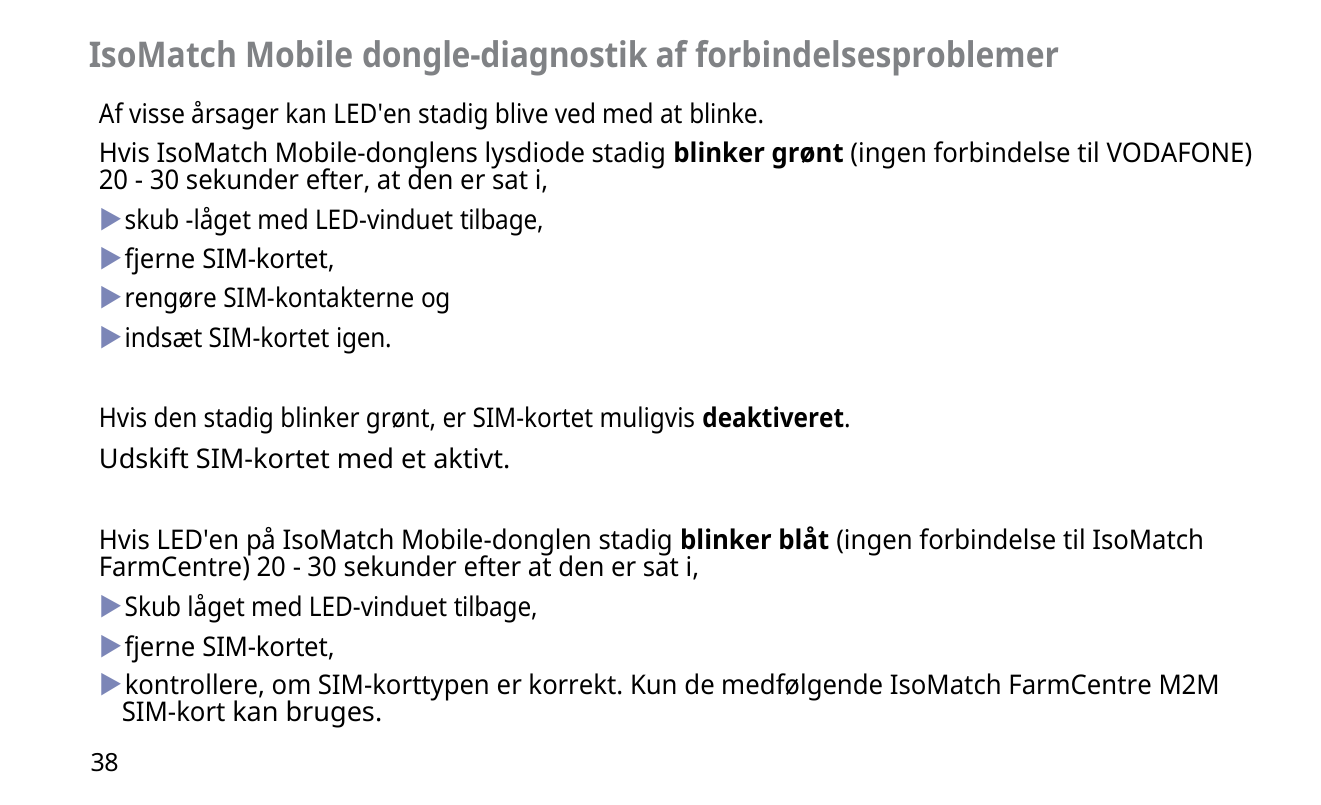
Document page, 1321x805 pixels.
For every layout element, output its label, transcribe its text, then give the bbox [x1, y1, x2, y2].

list kontrollere, om SIM-korttypen er korrekt. Kun de medfølgende IsoMatch FarmCentre M2M SIM-kort kan bruges. [98, 672, 1227, 729]
text Hvis den stadig blinker grønt, er SIM-kortet muligvis deaktiveret. Udskift SIM-kortet med et aktivt. [99, 399, 856, 476]
list fjerne SIM-kortet, [98, 240, 1258, 277]
text Af visse årsager kan LED'en stadig blive ved med at blinke. [99, 95, 1258, 132]
list fjerne SIM-kortet, [98, 627, 1258, 664]
text Hvis IsoMatch Mobile-donglens lysdiode stadig blinker grønt (ingen forbindelse til VODAFONE) 20 - 30 sekunder efter, at den er sat i, [99, 139, 1258, 197]
list skub -låget med LED-vinduet tilbage, [98, 201, 1258, 238]
list indsæt SIM-kortet igen. [98, 318, 1258, 355]
subtitle IsoMatch Mobile dongle-diagnostik af forbindelsesproblemer [88, 29, 1258, 78]
text Hvis LED'en på IsoMatch Mobile-donglen stadig blinker blåt (ingen forbindelse til IsoMatch FarmCentre) 20 - 30 sekunder efter at den er sat i, [99, 527, 1232, 584]
list Skub låget med LED-vinduet tilbage, [98, 588, 1258, 625]
list rengøre SIM-kontakterne og [98, 279, 1258, 316]
